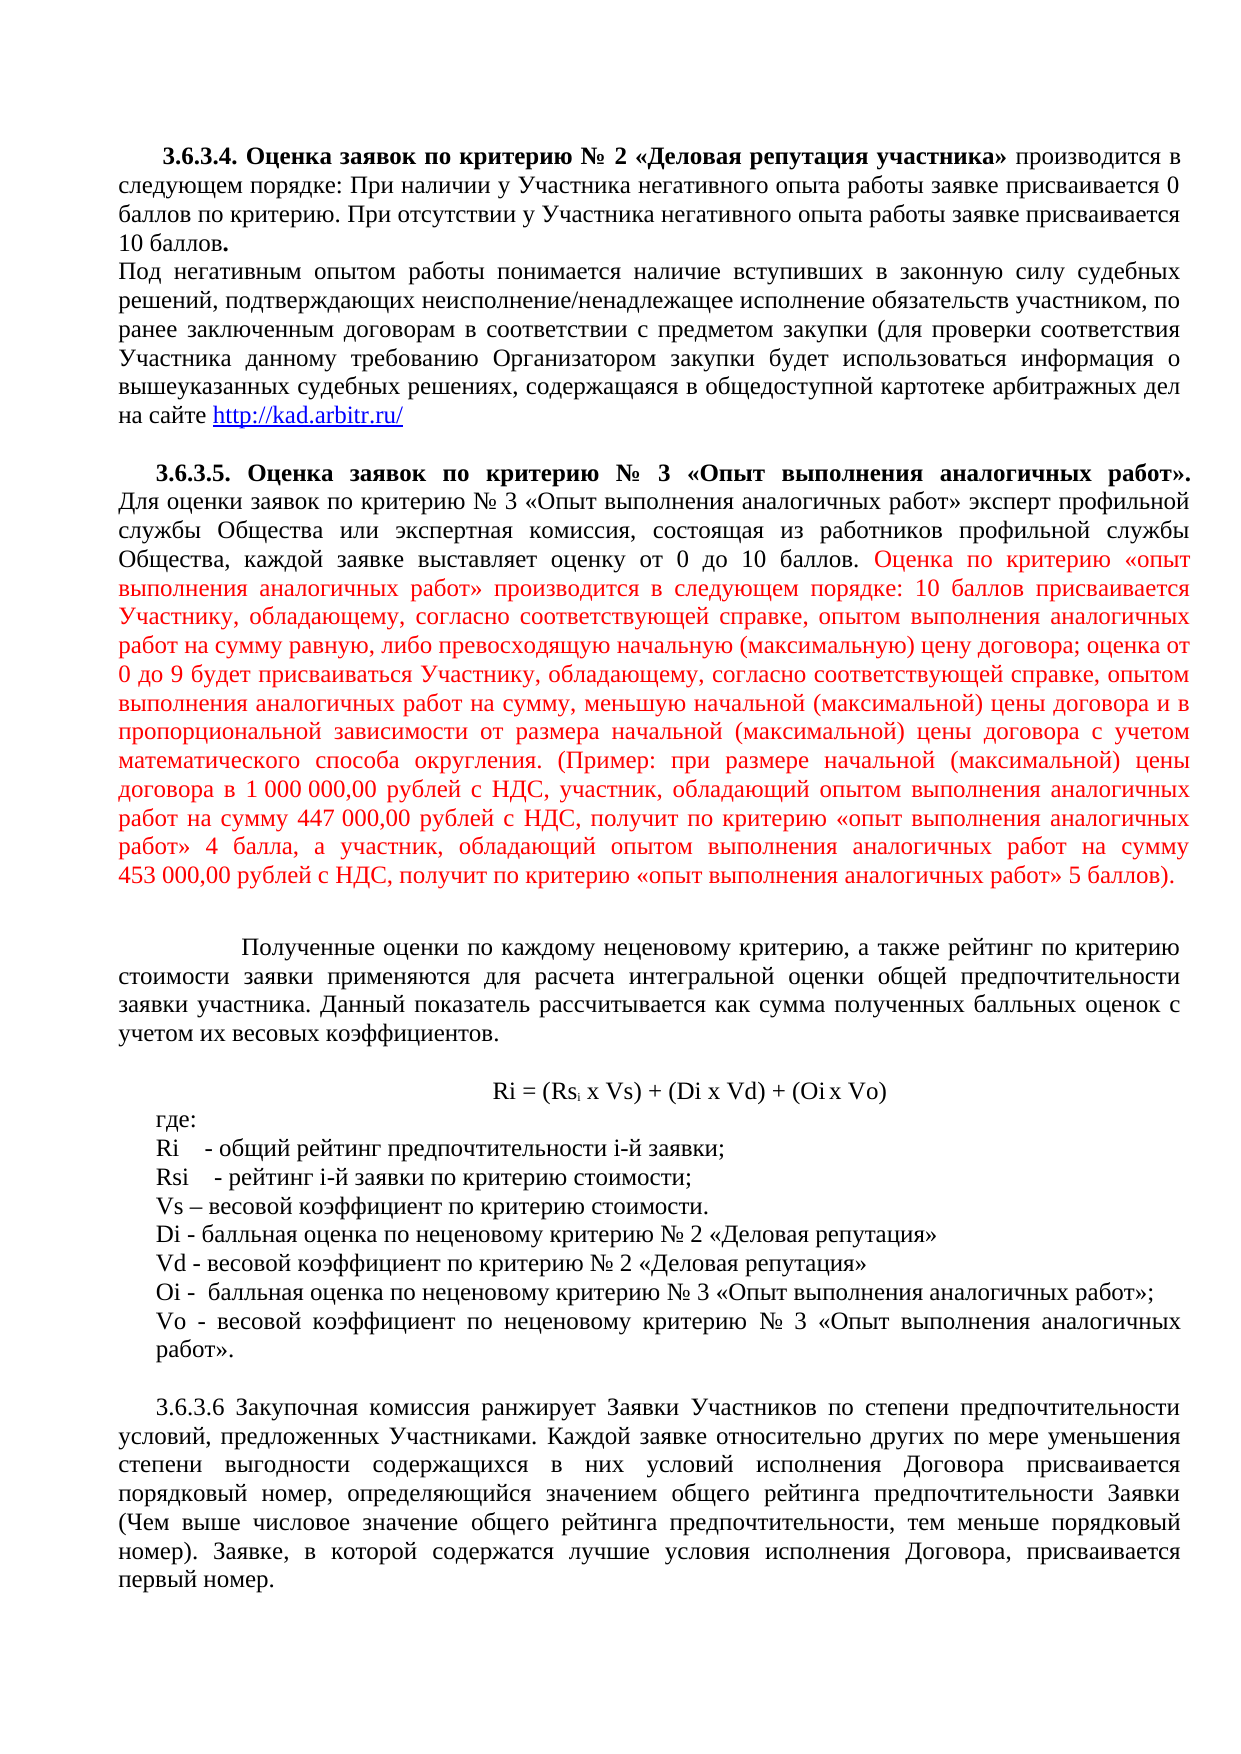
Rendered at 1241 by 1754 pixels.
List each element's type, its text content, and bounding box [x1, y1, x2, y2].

text Оi - балльная оценка по неценовому критерию № 3 «Опыт выполнения аналогичных работ»; [156, 1277, 1181, 1306]
text Ri - общий рейтинг предпочтительности i-й заявки; [156, 1133, 1181, 1162]
text 3.6.3.5. Оценка заявок по критерию № 3 «Опыт выполнения аналогичных работ». Для оценки заявок по критерию № 3 «Опыт выполнения аналогичных работ» эксперт профильной службы Общества или экспертная комиссия, состоящая из работников профильной службы Общества, каждой заявке выставляет оценку от 0 до 10 баллов. Оценка по критерию «опыт выполнения аналогичных работ» производится в следующем порядке: 10 баллов присваивается Участнику, обладающему, согласно соответствующей справке, опытом выполнения аналогичных работ на сумму равную, либо превосходящую начальную (максимальную) цену договора; оценка от 0 до 9 будет присваиваться Участнику, обладающему, согласно соответствующей справке, опытом выполнения аналогичных работ на сумму, меньшую начальной (максимальной) цены договора и в пропорциональной зависимости от размера начальной (максимальной) цены договора с учетом математического способа округления. (Пример: при размере начальной (максимальной) цены договора в 1 000 000,00 рублей с НДС, участник, обладающий опытом выполнения аналогичных работ на сумму 447 000,00 рублей с НДС, получит по критерию «опыт выполнения аналогичных работ» 4 балла, а участник, обладающий опытом выполнения аналогичных работ на сумму 453 000,00 рублей с НДС, получит по критерию «опыт выполнения аналогичных работ» 5 баллов). [118, 458, 1191, 889]
text где: [156, 1104, 1181, 1133]
text Di - балльная оценка по неценовому критерию № 2 «Деловая репутация» [156, 1219, 1181, 1248]
text Vs – весовой коэффициент по критерию стоимости. [156, 1191, 1181, 1219]
text Полученные оценки по каждому неценовому критерию, а также рейтинг по критерию стоимости заявки применяются для расчета интегральной оценки общей предпочтительности заявки участника. Данный показатель рассчитывается как сумма полученных балльных оценок с учетом их весовых коэффициентов. [118, 932, 1181, 1047]
text Vо - весовой коэффициент по неценовому критерию № 3 «Опыт выполнения аналогичных работ». [156, 1306, 1181, 1363]
text 3.6.3.6 Закупочная комиссия ранжирует Заявки Участников по степени предпочтительности условий, предложенных Участниками. Каждой заявке относительно других по мере уменьшения степени выгодности содержащихся в них условий исполнения Договора присваивается порядковый номер, определяющийся значением общего рейтинга предпочтительности Заявки (Чем выше числовое значение общего рейтинга предпочтительности, тем меньше порядковый номер). Заявке, в которой содержатся лучшие условия исполнения Договора, присваивается первый номер. [118, 1392, 1181, 1593]
text Под негативным опытом работы понимается наличие вступивших в законную силу судебных решений, подтверждающих неисполнение/ненадлежащее исполнение обязательств участником, по ранее заключенным договорам в соответствии с предметом закупки (для проверки соответствия Участника данному требованию Организатором закупки будет использоваться информация о вышеуказанных судебных решениях, содержащаяся в общедоступной картотеке арбитражных дел на сайте http://kad.arbitr.ru/ [118, 256, 1181, 429]
text Vd - весовой коэффициент по критерию № 2 «Деловая репутация» [156, 1248, 1181, 1277]
text 3.6.3.4. Оценка заявок по критерию № 2 «Деловая репутация участника» производится в следующем порядке: При наличии у Участника негативного опыта работы заявке присваивается 0 баллов по критерию. При отсутствии у Участника негативного опыта работы заявке присваивается 10 баллов. [118, 141, 1181, 256]
text Ri = (Rsi x Vs) + (Di x Vd) + (Оi x Vо) [156, 1076, 1181, 1104]
text Rsi - рейтинг i-й заявки по критерию стоимости; [156, 1162, 1181, 1191]
